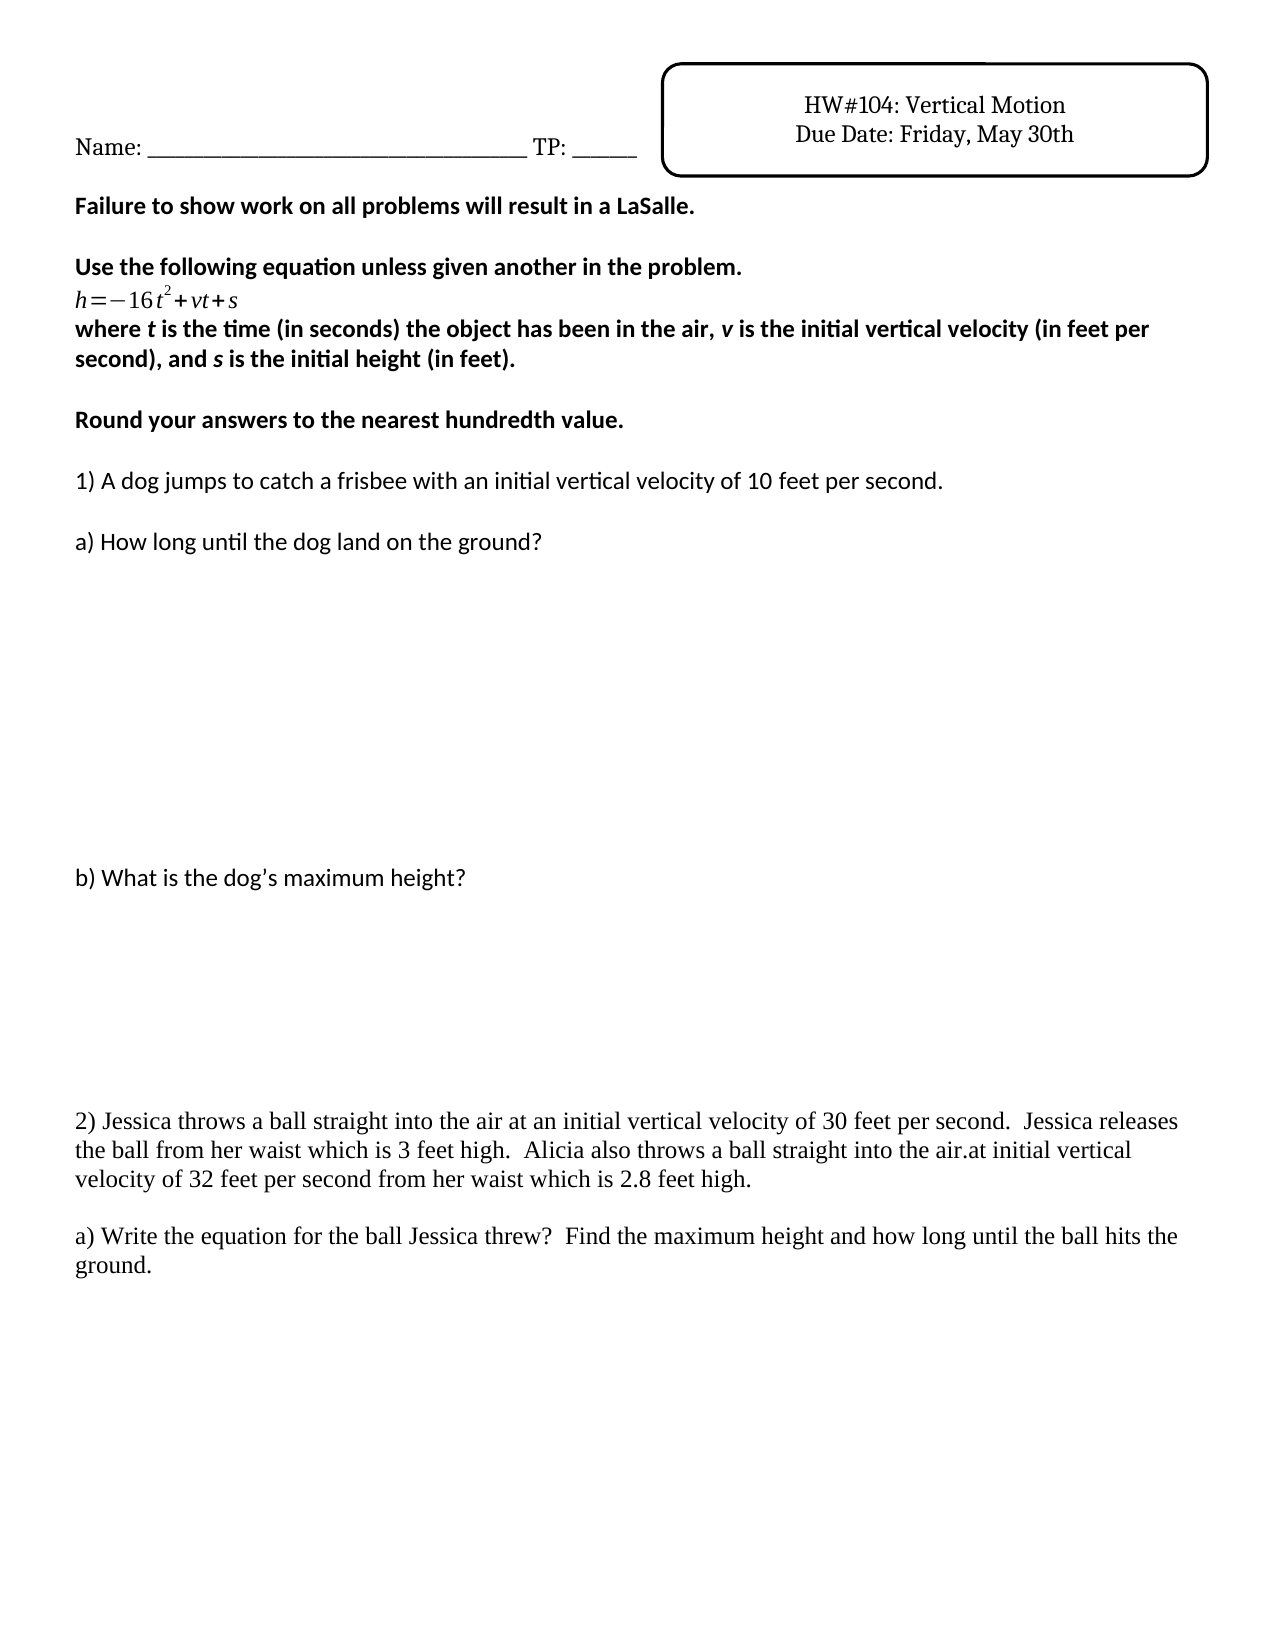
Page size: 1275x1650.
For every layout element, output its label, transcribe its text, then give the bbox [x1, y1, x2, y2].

text a) How long until the dog land on the ground? [75, 526, 1200, 557]
text 1) A dog jumps to catch a frisbee with an initial vertical velocity of 10 feet per second. [75, 465, 1200, 496]
text b) What is the dog’s maximum height? [75, 862, 1200, 893]
text Failure to show work on all problems will result in a LaSalle. [75, 190, 1200, 221]
text 2) Jessica throws a ball straight into the air at an initial vertical velocity of 30 feet per second. Jessica releases the ball from her waist which is 3 feet high. Alicia also throws a ball straight into the air.at initial vertical velocity of 32 feet per second from her waist which is 2.8 feet high. [75, 1106, 1200, 1192]
text Name: _________________________________________ TP: _______ [75, 132, 661, 161]
text Use the following equation unless given another in the problem. [75, 251, 1200, 282]
text a) Write the equation for the ball Jessica threw? Find the maximum height and how long until the ball hits the ground. [75, 1221, 1200, 1279]
text Round your answers to the nearest hundredth value. [75, 404, 1200, 435]
text where t is the time (in seconds) the object has been in the air, v is the initial vertical velocity (in feet per second), and s is the initial height (in feet). [75, 313, 1200, 374]
